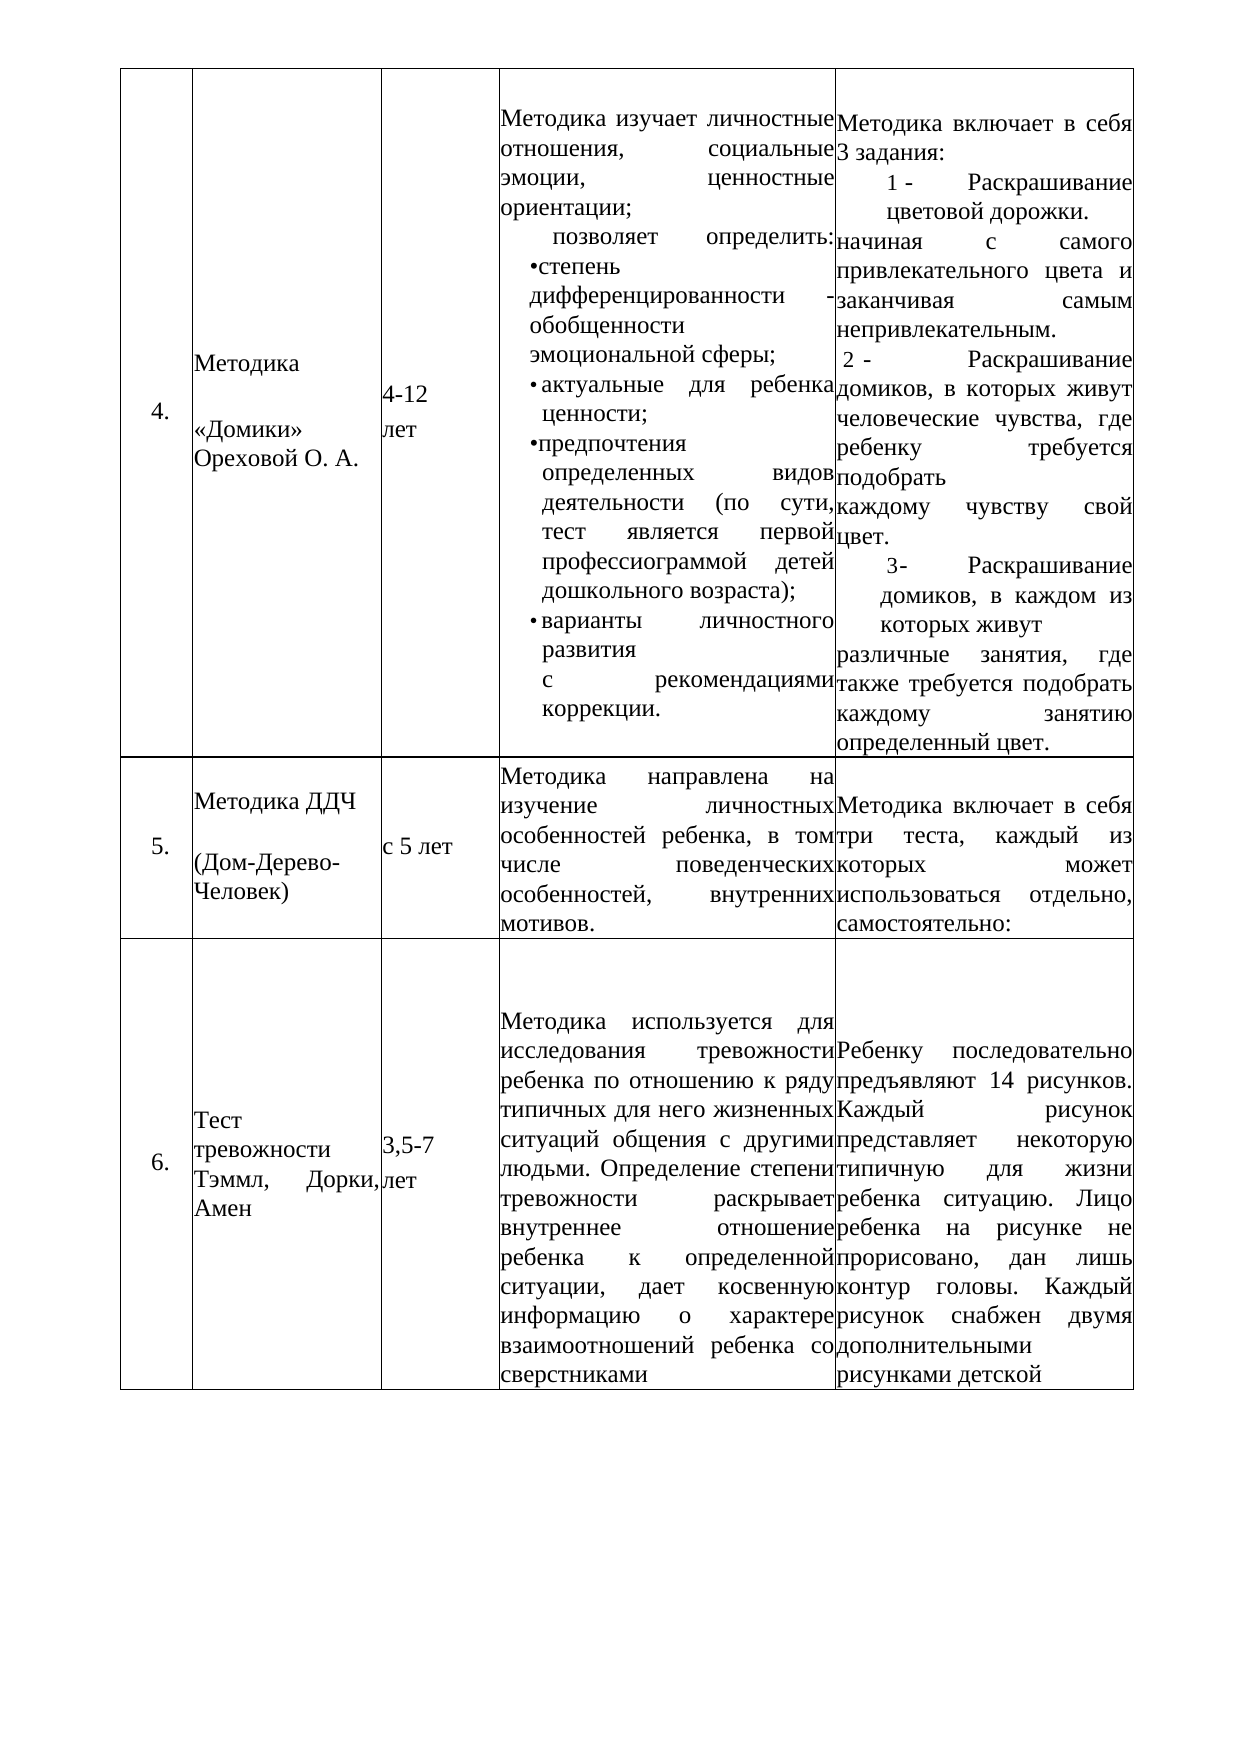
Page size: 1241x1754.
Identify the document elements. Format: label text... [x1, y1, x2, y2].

table_cell Методика «Домики» Ореховой О. А. [193, 69, 381, 756]
table_cell 3,5-7 лет [382, 939, 499, 1389]
table_cell Методика направлена на изучение личностных особенностей ребенка, в том числе поведенческих особенностей, внутренних мотивов. [500, 758, 835, 938]
table_cell 4-12 лет [382, 69, 499, 756]
table_cell Методика включает в себя 3 задания: - Раскрашивание цветовой дорожки. начиная с самого привлекательного цвета и заканчивая самым непривлекательным. - Раскрашивание домиков, в которых живут человеческие чувства, где ребенку требуется подобрать каждому чувству свой цвет. - Раскрашивание домиков, в каждом из которых живут различные занятия, где также требуется подобрать каждому занятию определенный цвет. [836, 69, 1133, 756]
table_cell 4. [121, 69, 192, 756]
table_cell Тест тревожности Тэммл, Дорки, Амен [193, 939, 381, 1389]
table_cell Методика ДДЧ (Дом-Дерево- Человек) [193, 758, 381, 938]
table_cell 6. [121, 939, 192, 1389]
table_cell Методика используется для исследования тревожности ребенка по отношению к ряду типичных для него жизненных ситуаций общения с другими людьми. Определение степени тревожности раскрывает внутреннее отношение ребенка к определенной ситуации, дает косвенную информацию о характере взаимоотношений ребенка со сверстниками [500, 939, 835, 1389]
table_cell Методика изучает личностные отношения, социальные эмоции, ценностные ориентации; позволяет определить: •степень дифференцированности - обобщенности эмоциональной сферы; актуальные для ребенка ценности; •предпочтения определенных видов деятельности (по сути, тест является первой профессиограммой детей дошкольного возраста); варианты личностного развития с рекомендациями коррекции. [500, 69, 835, 756]
table_cell Методика включает в себя три теста, каждый из которых может использоваться отдельно, самостоятельно: [836, 758, 1133, 938]
table_cell 5. [121, 758, 192, 938]
table_cell с 5 лет [382, 758, 499, 938]
table_cell Ребенку последовательно предъявляют 14 рисунков. Каждый рисунок представляет некоторую типичную для жизни ребенка ситуацию. Лицо ребенка на рисунке не прорисовано, дан лишь контур головы. Каждый рисунок снабжен двумя дополнительными рисунками детской [836, 939, 1133, 1389]
